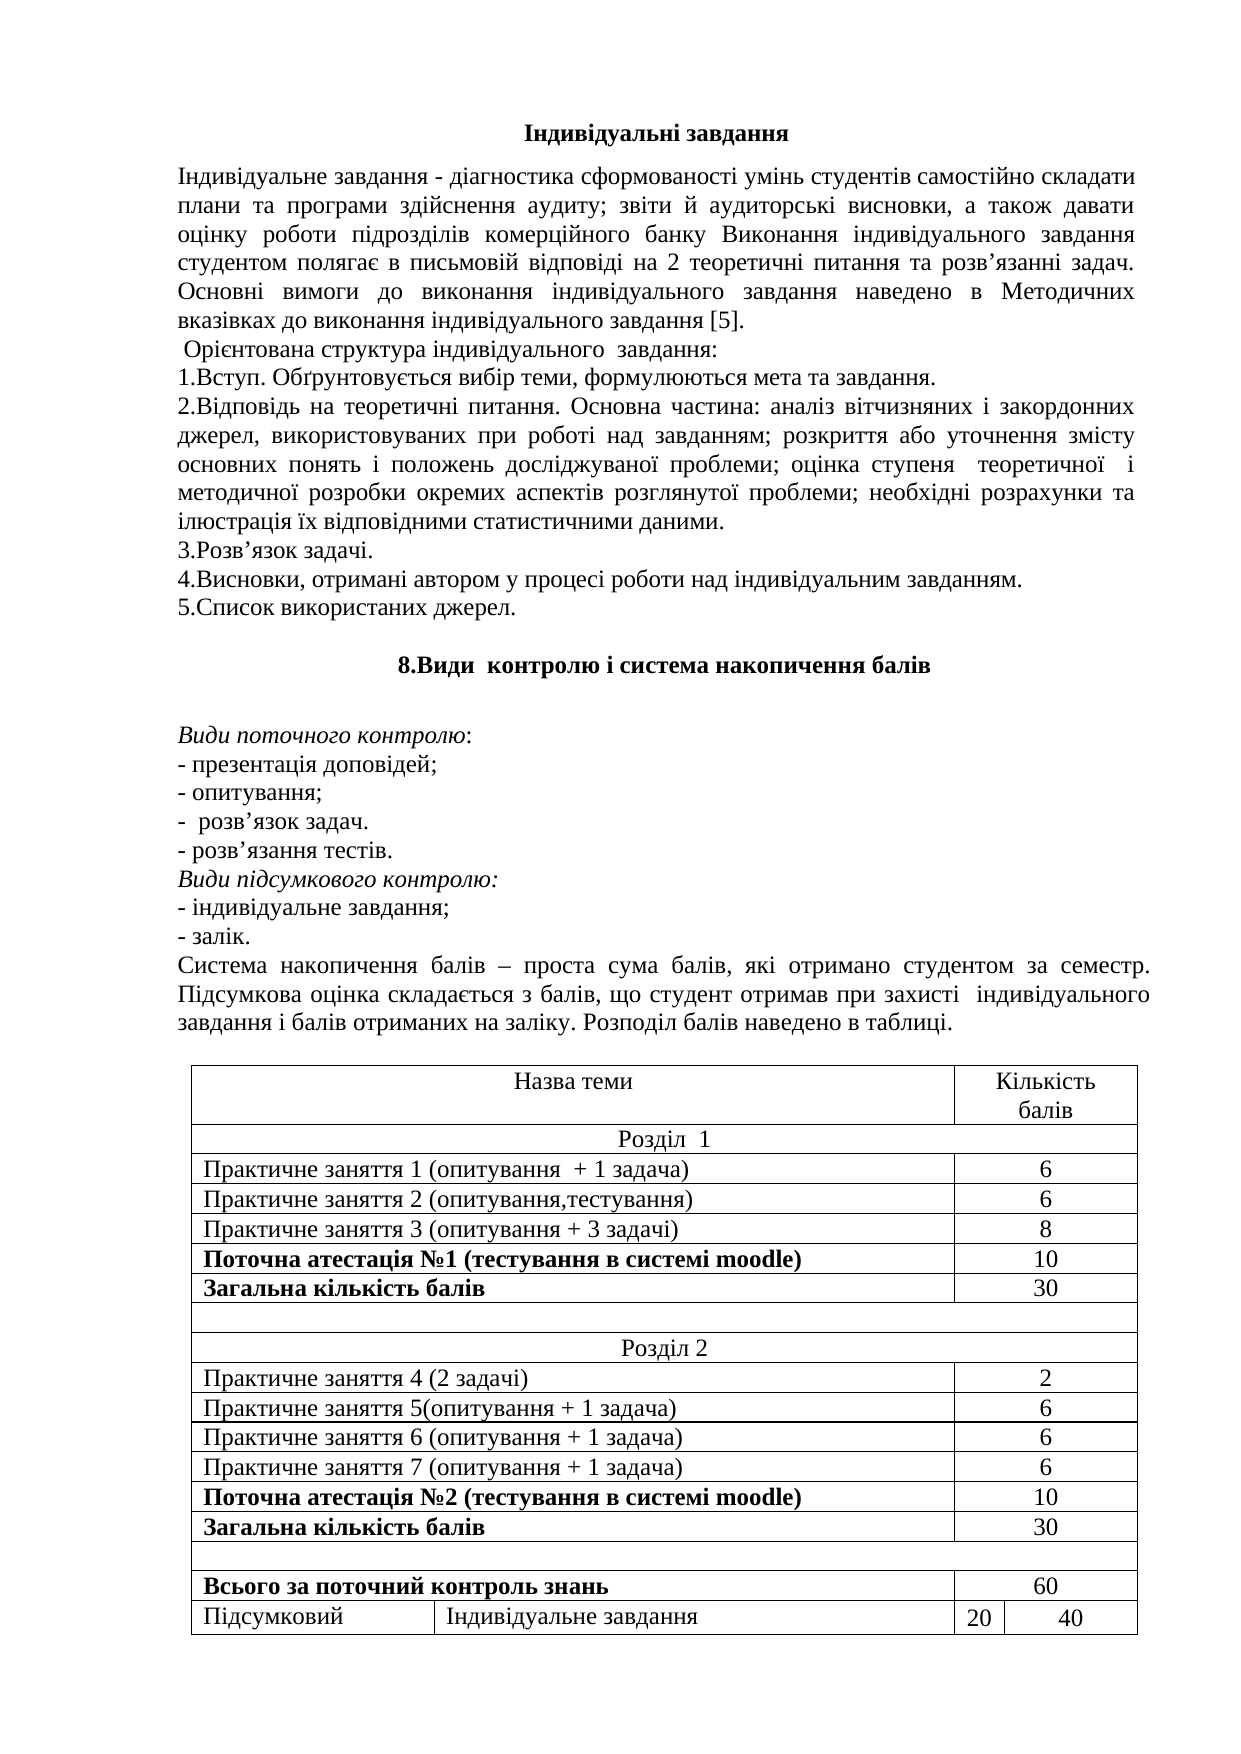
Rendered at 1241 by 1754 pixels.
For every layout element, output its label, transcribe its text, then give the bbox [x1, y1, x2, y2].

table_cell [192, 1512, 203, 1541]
text Індивідуальні завдання [177, 118, 1135, 147]
table_cell 6 [955, 1423, 1137, 1451]
table_cell Розділ 1 [192, 1125, 1137, 1153]
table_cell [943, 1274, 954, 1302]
text - розв’язок задач. [177, 806, 1152, 835]
table_cell 6 [955, 1184, 1137, 1213]
text Види підсумкового контролю: [177, 864, 1152, 892]
table_cell Практичне заняття 7 (опитування + 1 задача) [192, 1452, 954, 1481]
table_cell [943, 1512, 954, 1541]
text - презентація доповідей; [177, 749, 1152, 777]
table_cell 10 [955, 1482, 1137, 1511]
table_cell Практичне заняття 3 (опитування + 3 задачі) [192, 1214, 954, 1243]
table_header Кількість балів [955, 1066, 1137, 1123]
table_cell 10 [955, 1244, 1137, 1272]
text - розв’язання тестів. [177, 835, 1152, 864]
text - залік. [177, 921, 1152, 950]
table_cell Поточна атестація №2 (тестування в системі moodle) [192, 1482, 954, 1511]
table_cell 30 [955, 1274, 1137, 1302]
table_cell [192, 1601, 358, 1634]
table_cell Практичне заняття 5(опитування + 1 задача) [192, 1393, 954, 1421]
table_cell Практичне заняття 6 (опитування + 1 задача) [192, 1423, 954, 1451]
text - індивідуальне завдання; [177, 892, 1152, 921]
table_cell Розділ 2 [192, 1333, 1137, 1362]
text 2.Відповідь на теоретичні питання. Основна частина: аналіз вітчизняних і закордонних джерел, використовуваних при роботі над завданням; розкриття або уточнення змісту основних понять і положень досліджуваної проблеми; оцінка ступеня теоретичної і методичної розробки окремих аспектів розглянутої проблеми; необхідні розрахунки та ілюстрація їх відповідними статистичними даними. [177, 391, 1135, 535]
table_cell [192, 1303, 1137, 1332]
text 8.Види контролю і система накопичення балів [177, 650, 1152, 679]
text Орієнтована структура індивідуального завдання: [177, 334, 1135, 362]
table_cell Практичне заняття 1 (опитування + 1 задача) [192, 1154, 954, 1183]
table_cell Практичне заняття 2 (опитування,тестування) [192, 1184, 954, 1213]
table_cell [358, 1601, 434, 1634]
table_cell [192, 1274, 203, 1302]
text 4.Висновки, отримані автором у процесі роботи над індивідуальним завданням. [177, 564, 1135, 592]
table_cell Індивідуальне завдання [435, 1601, 954, 1634]
table_cell 20 [955, 1601, 1004, 1634]
text Індивідуальне завдання - діагностика сформованості умінь студентів самостійно складати плани та програми здійснення аудиту; звіти й аудиторські висновки, а також давати оцінку роботи підрозділів комерційного банку Виконання індивідуального завдання студентом полягає в письмовій відповіді на 2 теоретичні питання та розв’язанні задач. Основні вимоги до виконання індивідуального завдання наведено в Методичних вказівках до виконання індивідуального завдання [5]. [177, 161, 1135, 334]
table_header Назва теми [192, 1066, 954, 1123]
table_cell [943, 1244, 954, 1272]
text Види поточного контролю: [177, 720, 1152, 749]
text 1.Вступ. Обґрунтовується вибір теми, формулюються мета та завдання. [177, 362, 1135, 391]
table_cell 6 [955, 1154, 1137, 1183]
table_cell 30 [955, 1512, 1137, 1541]
table_cell [192, 1542, 1137, 1570]
text 3.Розв’язок задачі. [177, 535, 1135, 564]
table_cell Практичне заняття 4 (2 задачі) [192, 1363, 954, 1392]
text 5.Список використаних джерел. [177, 592, 1135, 621]
table_cell 2 [955, 1363, 1137, 1392]
table_cell 6 [955, 1393, 1137, 1421]
table_cell Всього за поточний контроль знань [192, 1571, 954, 1600]
text - опитування; [177, 777, 1152, 806]
text Система накопичення балів – проста сума балів, які отримано студентом за семестр. Підсумкова оцінка складається з балів, що студент отримав при захисті індивідуального завдання і балів отриманих на заліку. Розподіл балів наведено в таблиці. [177, 950, 1152, 1036]
table_cell 60 [955, 1571, 1137, 1600]
table_cell 6 [955, 1452, 1137, 1481]
table_cell 8 [955, 1214, 1137, 1243]
table_cell 40 [1005, 1601, 1137, 1634]
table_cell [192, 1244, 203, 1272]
